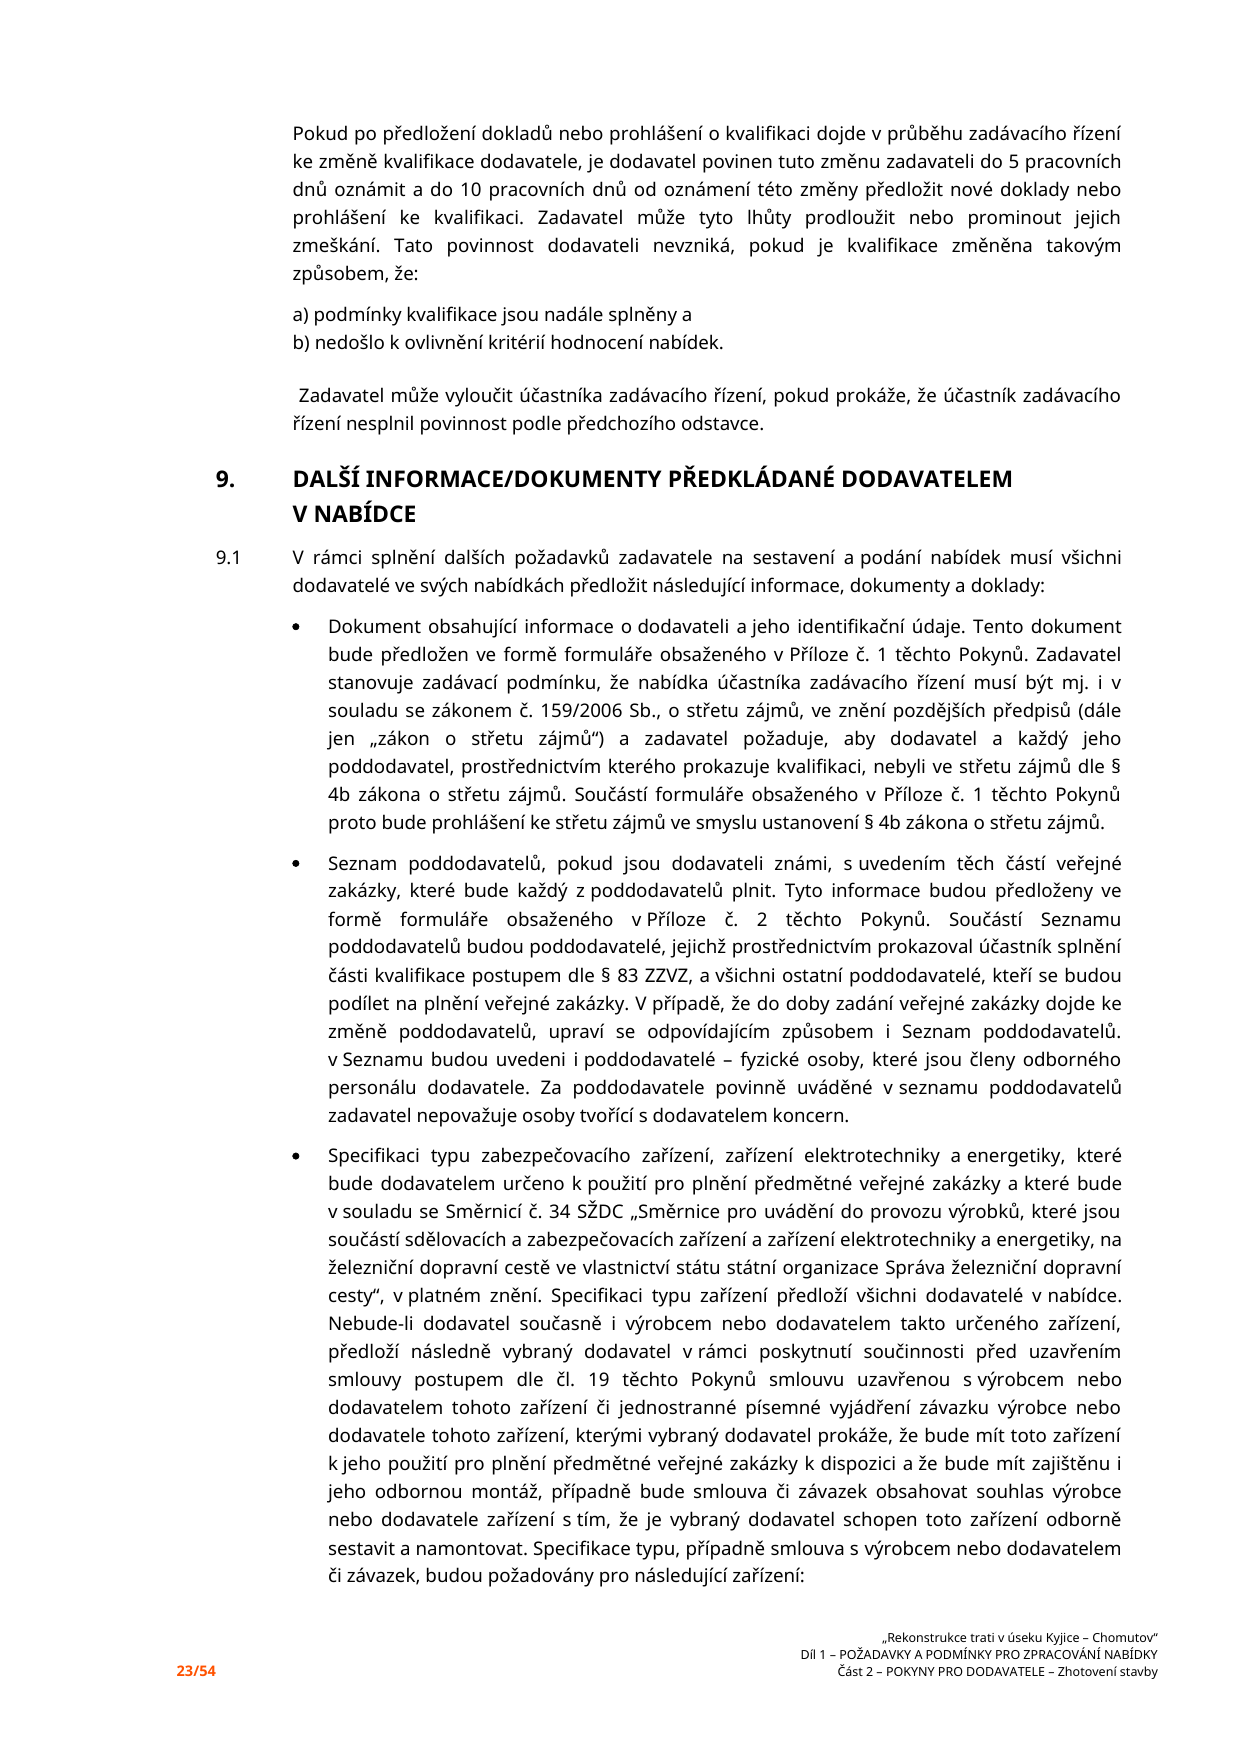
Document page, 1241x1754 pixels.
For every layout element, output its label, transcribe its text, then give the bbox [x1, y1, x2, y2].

text V rámci splnění dalších požadavků zadavatele na sestavení a podání nabídek musí všichni dodavatelé ve svých nabídkách předložit následující informace, dokumenty a doklady: [216, 544, 1122, 598]
text a) podmínky kvalifikace jsou nadále splněny a [292, 301, 1122, 327]
text Specifikaci typu zabezpečovacího zařízení, zařízení elektrotechniky a energetiky, které bude dodavatelem určeno k použití pro plnění předmětné veřejné zakázky a které bude v souladu se Směrnicí č. 34 SŽDC „Směrnice pro uvádění do provozu výrobků, které jsou součástí sdělovacích a zabezpečovacích zařízení a zařízení elektrotechniky a energetiky, na železniční dopravní cestě ve vlastnictví státu státní organizace Správa železniční dopravní cesty“, v platném znění. Specifikaci typu zařízení předloží všichni dodavatelé v nabídce. Nebude-li dodavatel současně i výrobcem nebo dodavatelem takto určeného zařízení, předloží následně vybraný dodavatel v rámci poskytnutí součinnosti před uzavřením smlouvy postupem dle čl. 19 těchto Pokynů smlouvu uzavřenou s výrobcem nebo dodavatelem tohoto zařízení či jednostranné písemné vyjádření závazku výrobce nebo dodavatele tohoto zařízení, kterými vybraný dodavatel prokáže, že bude mít toto zařízení k jeho použití pro plnění předmětné veřejné zakázky k dispozici a že bude mít zajištěnu i jeho odbornou montáž, případně bude smlouva či závazek obsahovat souhlas výrobce nebo dodavatele zařízení s tím, že je vybraný dodavatel schopen toto zařízení odborně sestavit a namontovat. Specifikace typu, případně smlouva s výrobcem nebo dodavatelem či závazek, budou požadovány pro následující zařízení: [292, 1142, 1122, 1588]
text Seznam poddodavatelů, pokud jsou dodavateli známi, s uvedením těch částí veřejné zakázky, které bude každý z poddodavatelů plnit. Tyto informace budou předloženy ve formě formuláře obsaženého v Příloze č. 2 těchto Pokynů. Součástí Seznamu poddodavatelů budou poddodavatelé, jejichž prostřednictvím prokazoval účastník splnění části kvalifikace postupem dle § 83 ZZVZ, a všichni ostatní poddodavatelé, kteří se budou podílet na plnění veřejné zakázky. V případě, že do doby zadání veřejné zakázky dojde ke změně poddodavatelů, upraví se odpovídajícím způsobem i Seznam poddodavatelů. v Seznamu budou uvedeni i poddodavatelé – fyzické osoby, které jsou členy odborného personálu dodavatele. Za poddodavatele povinně uváděné v seznamu poddodavatelů zadavatel nepovažuje osoby tvořící s dodavatelem koncern. [292, 850, 1122, 1127]
text DALŠÍ INFORMACE/DOKUMENTY PŘEDKLÁDANÉ DODAVATELEM v NABÍDCE [216, 463, 1122, 529]
text Dokument obsahující informace o dodavateli a jeho identifikační údaje. Tento dokument bude předložen ve formě formuláře obsaženého v Příloze č. 1 těchto Pokynů. Zadavatel stanovuje zadávací podmínku, že nabídka účastníka zadávacího řízení musí být mj. i v souladu se zákonem č. 159/2006 Sb., o střetu zájmů, ve znění pozdějších předpisů (dále jen „zákon o střetu zájmů“) a zadavatel požaduje, aby dodavatel a každý jeho poddodavatel, prostřednictvím kterého prokazuje kvalifikaci, nebyli ve střetu zájmů dle § 4b zákona o střetu zájmů. Součástí formuláře obsaženého v Příloze č. 1 těchto Pokynů proto bude prohlášení ke střetu zájmů ve smyslu ustanovení § 4b zákona o střetu zájmů. [292, 613, 1122, 835]
text Pokud po předložení dokladů nebo prohlášení o kvalifikaci dojde v průběhu zadávacího řízení ke změně kvalifikace dodavatele, je dodavatel povinen tuto změnu zadavateli do 5 pracovních dnů oznámit a do 10 pracovních dnů od oznámení této změny předložit nové doklady nebo prohlášení ke kvalifikaci. Zadavatel může tyto lhůty prodloužit nebo prominout jejich zmeškání. Tato povinnost dodavateli nevzniká, pokud je kvalifikace změněna takovým způsobem, že: [292, 121, 1122, 286]
text b) nedošlo k ovlivnění kritérií hodnocení nabídek. [292, 329, 1122, 355]
text Zadavatel může vyloučit účastníka zadávacího řízení, pokud prokáže, že účastník zadávacího řízení nesplnil povinnost podle předchozího odstavce. [292, 382, 1122, 436]
